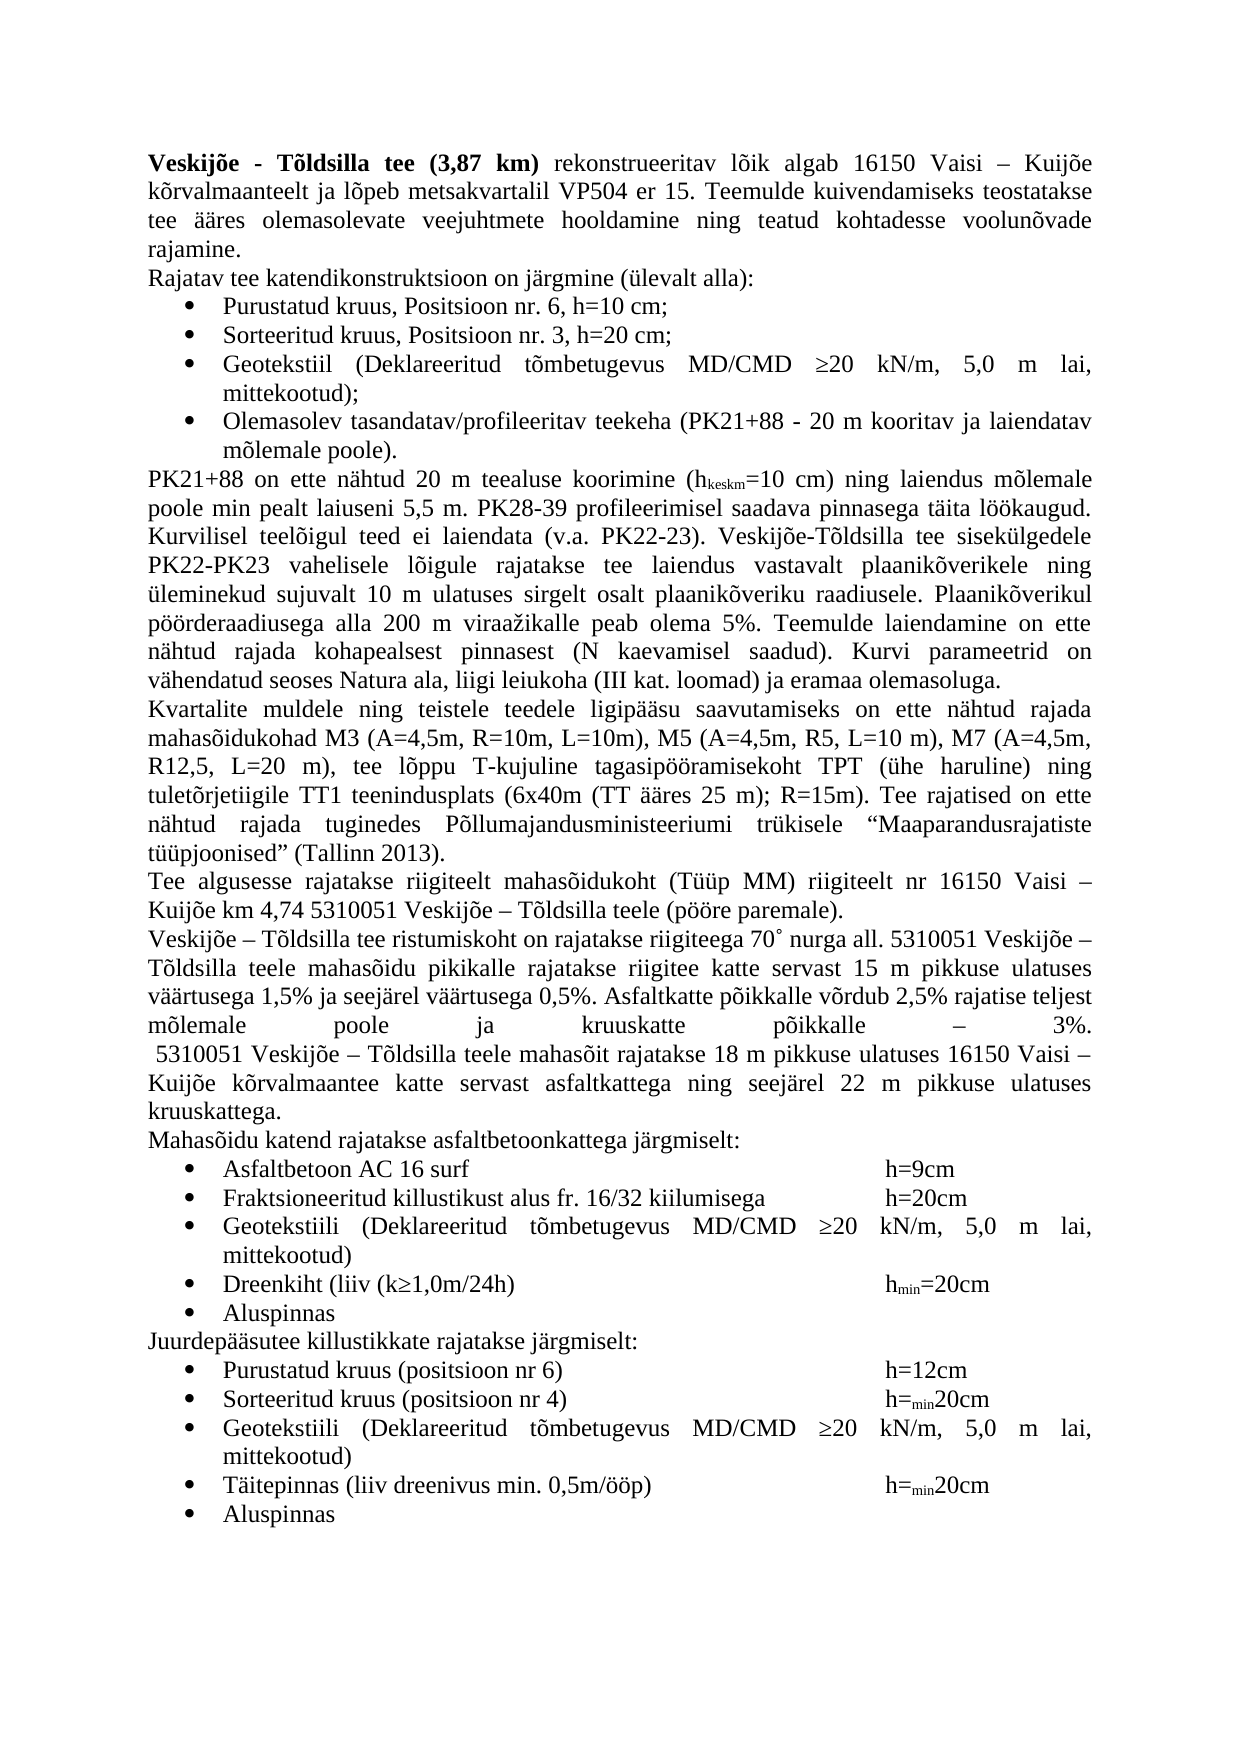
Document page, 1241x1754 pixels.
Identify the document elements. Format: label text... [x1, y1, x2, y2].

list Purustatud kruus, Positsioon nr. 6, h=10 cm; [185, 291, 1093, 320]
list Dreenkiht (liiv (k≥1,0m/24h) hmin=20cm [185, 1269, 1093, 1298]
text Mahasõidu katend rajatakse asfaltbetoonkattega järgmiselt: [148, 1125, 1093, 1154]
text PK21+88 on ette nähtud 20 m teealuse koorimine (hkeskm=10 cm) ning laiendus mõlemale poole min pealt laiuseni 5,5 m. PK28-39 profileerimisel saadava pinnasega täita löökaugud. Kurvilisel teelõigul teed ei laiendata (v.a. PK22-23). Veskijõe-Tõldsilla tee sisekülgedele PK22-PK23 vahelisele lõigule rajatakse tee laiendus vastavalt plaanikõverikele ning üleminekud sujuvalt 10 m ulatuses sirgelt osalt plaanikõveriku raadiusele. Plaanikõverikul pöörderaadiusega alla 200 m viraažikalle peab olema 5%. Teemulde laiendamine on ette nähtud rajada kohapealsest pinnasest (N kaevamisel saadud). Kurvi parameetrid on vähendatud seoses Natura ala, liigi leiukoha (III kat. loomad) ja eramaa olemasoluga. [148, 464, 1093, 694]
list Aluspinnas [185, 1499, 1093, 1528]
list Olemasolev tasandatav/profileeritav teekeha (PK21+88 - 20 m kooritav ja laiendatav mõlemale poole). [185, 406, 1093, 464]
list Sorteeritud kruus (positsioon nr 4) h=min20cm [185, 1384, 1093, 1413]
list Purustatud kruus (positsioon nr 6) h=12cm [185, 1355, 1093, 1384]
list Geotekstiil (Deklareeritud tõmbetugevus MD/CMD ≥20 kN/m, 5,0 m lai, mittekootud); [185, 349, 1093, 406]
text Kvartalite muldele ning teistele teedele ligipääsu saavutamiseks on ette nähtud rajada mahasõidukohad M3 (A=4,5m, R=10m, L=10m), M5 (A=4,5m, R5, L=10 m), M7 (A=4,5m, R12,5, L=20 m), tee lõppu T-kujuline tagasipööramisekoht TPT (ühe haruline) ning tuletõrjetiigile TT1 teenindusplats (6x40m (TT ääres 25 m); R=15m). Tee rajatised on ette nähtud rajada tuginedes Põllumajandusministeeriumi trükisele “Maaparandusrajatiste tüüpjoonised” (Tallinn 2013). [148, 694, 1093, 866]
list Sorteeritud kruus, Positsioon nr. 3, h=20 cm; [185, 320, 1093, 349]
list Geotekstiili (Deklareeritud tõmbetugevus MD/CMD ≥20 kN/m, 5,0 m lai, mittekootud) [185, 1211, 1093, 1269]
text Veskijõe - Tõldsilla tee (3,87 km) rekonstrueeritav lõik algab 16150 Vaisi – Kuijõe kõrvalmaanteelt ja lõpeb metsakvartalil VP504 er 15. Teemulde kuivendamiseks teostatakse tee ääres olemasolevate veejuhtmete hooldamine ning teatud kohtadesse voolunõvade rajamine. [148, 148, 1093, 263]
list Asfaltbetoon AC 16 surf h=9cm [185, 1154, 1093, 1183]
list Täitepinnas (liiv dreenivus min. 0,5m/ööp) h=min20cm [185, 1470, 1093, 1499]
text Rajatav tee katendikonstruktsioon on järgmine (ülevalt alla): [148, 263, 1093, 291]
list Aluspinnas [185, 1298, 1093, 1326]
list Fraktsioneeritud killustikust alus fr. 16/32 kiilumisega h=20cm [185, 1183, 1093, 1211]
list Geotekstiili (Deklareeritud tõmbetugevus MD/CMD ≥20 kN/m, 5,0 m lai, mittekootud) [185, 1413, 1093, 1470]
text Veskijõe – Tõldsilla tee ristumiskoht on rajatakse riigiteega 70˚ nurga all. 5310051 Veskijõe – Tõldsilla teele mahasõidu pikikalle rajatakse riigitee katte servast 15 m pikkuse ulatuses väärtusega 1,5% ja seejärel väärtusega 0,5%. Asfaltkatte põikkalle võrdub 2,5% rajatise teljest mõlemale poole ja kruuskatte põikkalle – 3%. 5310051 Veskijõe – Tõldsilla teele mahasõit rajatakse 18 m pikkuse ulatuses 16150 Vaisi – Kuijõe kõrvalmaantee katte servast asfaltkattega ning seejärel 22 m pikkuse ulatuses kruuskattega. [148, 924, 1093, 1125]
text Tee algusesse rajatakse riigiteelt mahasõidukoht (Tüüp MM) riigiteelt nr 16150 Vaisi – Kuijõe km 4,74 5310051 Veskijõe – Tõldsilla teele (pööre paremale). [148, 866, 1093, 924]
text Juurdepääsutee killustikkate rajatakse järgmiselt: [148, 1326, 1093, 1355]
